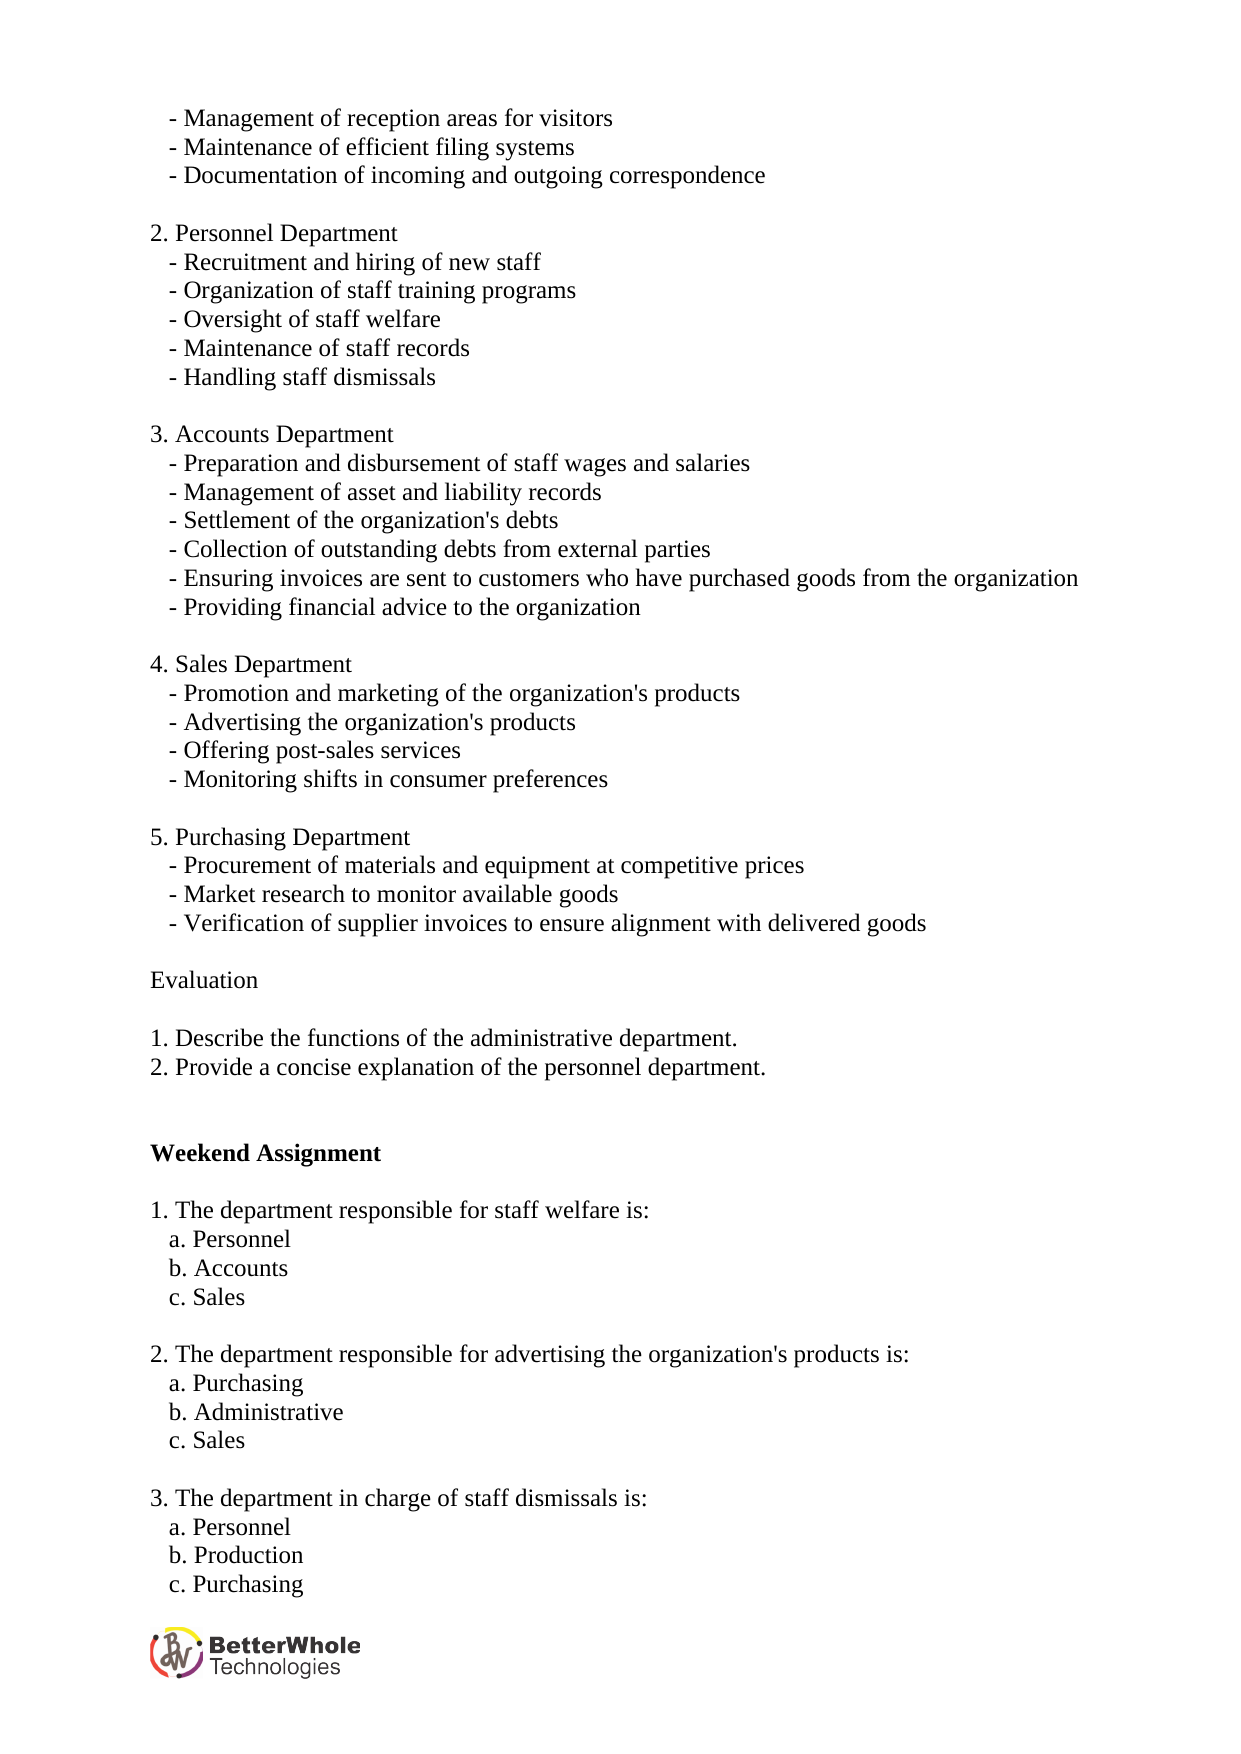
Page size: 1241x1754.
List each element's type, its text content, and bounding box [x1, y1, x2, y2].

text - Ensuring invoices are sent to customers who have purchased goods from the organization [150, 563, 1090, 592]
text - Verification of supplier invoices to ensure alignment with delivered goods [150, 908, 1090, 937]
text - Offering post-sales services [150, 736, 1090, 764]
text - Market research to monitor available goods [150, 879, 1090, 908]
text - Monitoring shifts in consumer preferences [150, 764, 1090, 793]
text 3. Accounts Department [150, 419, 1090, 448]
text a. Personnel [150, 1512, 1090, 1541]
text - Collection of outstanding debts from external parties [150, 534, 1090, 563]
text b. Accounts [150, 1253, 1090, 1282]
text 3. The department in charge of staff dismissals is: [150, 1483, 1090, 1512]
text - Organization of staff training programs [150, 276, 1090, 304]
text 5. Purchasing Department [150, 822, 1090, 851]
text - Management of asset and liability records [150, 477, 1090, 506]
picture [150, 1627, 360, 1679]
text - Promotion and marketing of the organization's products [150, 678, 1090, 707]
text a. Purchasing [150, 1368, 1090, 1397]
text b. Administrative [150, 1397, 1090, 1426]
text a. Personnel [150, 1224, 1090, 1253]
text 2. Personnel Department [150, 218, 1090, 247]
text - Settlement of the organization's debts [150, 506, 1090, 534]
text 1. The department responsible for staff welfare is: [150, 1196, 1090, 1224]
text c. Sales [150, 1426, 1090, 1454]
text 2. Provide a concise explanation of the personnel department. [150, 1052, 1090, 1081]
text - Procurement of materials and equipment at competitive prices [150, 851, 1090, 879]
text 4. Sales Department [150, 649, 1090, 678]
text 1. Describe the functions of the administrative department. [150, 1023, 1090, 1052]
text - Management of reception areas for visitors [150, 103, 1090, 132]
text - Advertising the organization's products [150, 707, 1090, 736]
text Evaluation [150, 966, 1090, 994]
text - Oversight of staff welfare [150, 304, 1090, 333]
text 2. The department responsible for advertising the organization's products is: [150, 1339, 1090, 1368]
text b. Production [150, 1541, 1090, 1569]
text - Preparation and disbursement of staff wages and salaries [150, 448, 1090, 477]
text c. Sales [150, 1282, 1090, 1311]
text - Documentation of incoming and outgoing correspondence [150, 161, 1090, 189]
text c. Purchasing [150, 1569, 1090, 1598]
text - Recruitment and hiring of new staff [150, 247, 1090, 276]
text - Maintenance of staff records [150, 333, 1090, 362]
text Weekend Assignment [150, 1138, 1090, 1167]
text - Providing financial advice to the organization [150, 592, 1090, 621]
text - Maintenance of efficient filing systems [150, 132, 1090, 161]
text - Handling staff dismissals [150, 362, 1090, 391]
